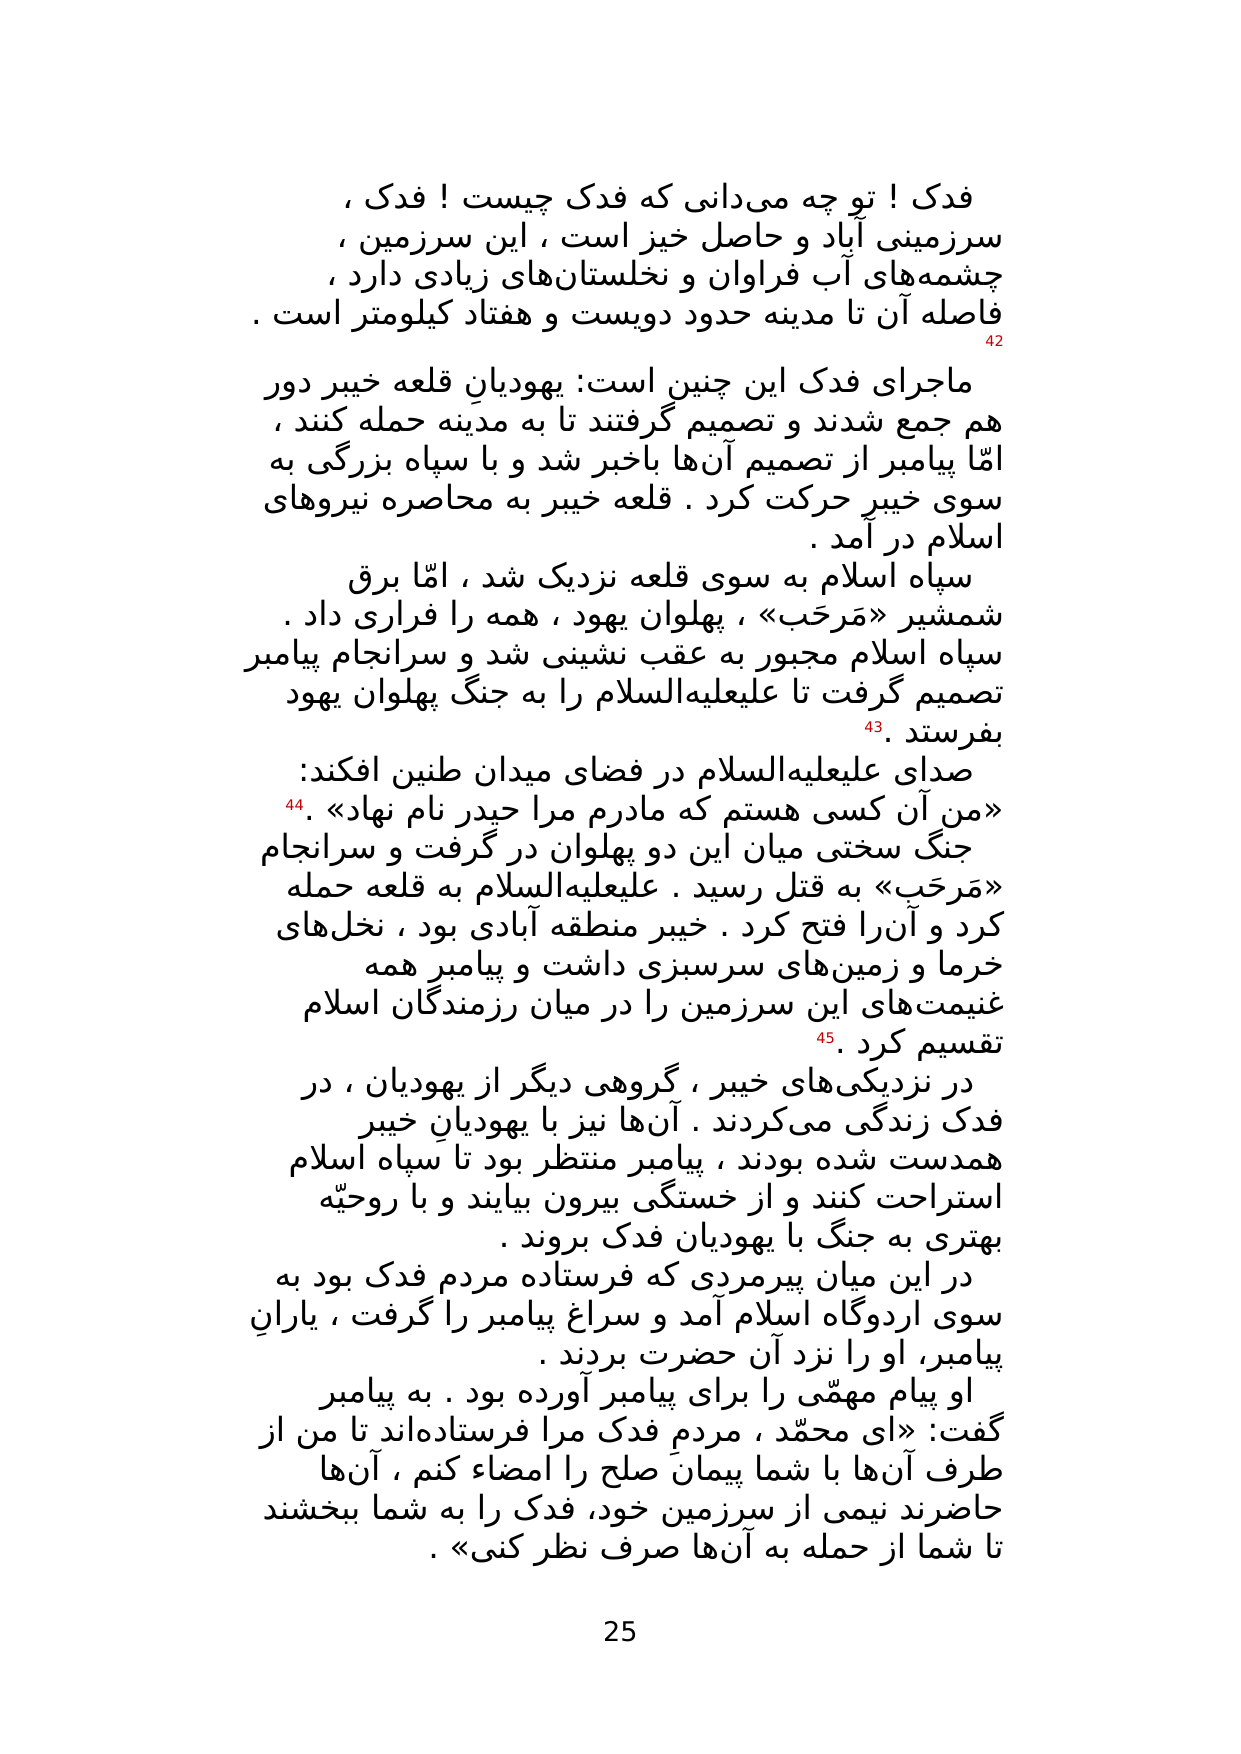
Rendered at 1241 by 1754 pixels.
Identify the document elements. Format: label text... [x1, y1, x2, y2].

text جنگ سختی میان این دو پهلوان در گرفت و سرانجام «مَرحَب» به قتل رسید . علیعليه‌السلام به قلعه حمله کرد و آن‌را فتح کرد . خیبر منطقه آبادی بود ، نخل‌های خرما و زمین‌های سرسبزی داشت و پیامبر همه غنیمت‌های این سرزمین را در میان رزمندگان اسلام تقسیم کرد .45 [236, 828, 1004, 1061]
text او پیام مهمّی را برای پیامبر آورده بود . به پیامبر گفت: «ای محمّد ، مردمِ فدک مرا فرستاده‌اند تا من از طرف آن‌ها با شما پیمان صلح را امضاء کنم ، آن‌ها حاضرند نیمی از سرزمین خود، فدک را به شما ببخشند تا شما از حمله به آن‌ها صرف نظر کنی» . [236, 1372, 1004, 1566]
text در نزدیکی‌های خیبر ، گروهی دیگر از یهودیان ، در فدک زندگی می‌کردند . آن‌ها نیز با یهودیانِ خیبر همدست شده بودند ، پیامبر منتظر بود تا سپاه اسلام استراحت کنند و از خستگی بیرون بیایند و با روحیّه بهتری به جنگ با یهودیان فدک بروند . [236, 1061, 1004, 1255]
text ماجرای فدک این چنین است: یهودیانِ قلعه خیبر دور هم جمع شدند و تصمیم گرفتند تا به مدینه حمله کنند ، امّا پیامبر از تصمیم آن‌ها باخبر شد و با سپاه بزرگی به سوی خیبر حرکت کرد . قلعه خیبر به محاصره نیروهای اسلام در آمد . [236, 362, 1004, 556]
text سپاه اسلام به سوی قلعه نزدیک شد ، امّا برق شمشیر «مَرحَب» ، پهلوان یهود ، همه را فراری داد . سپاه اسلام مجبور به عقب نشینی شد و سرانجام پیامبر تصمیم گرفت تا علیعليه‌السلام را به جنگ پهلوان یهود بفرستد .43 [236, 556, 1004, 750]
text صدای علیعليه‌السلام در فضای میدان طنین افکند: «من آن کسی هستم که مادرم مرا حیدر نام نهاد» .44 [236, 750, 1004, 828]
text فدک ! تو چه می‌دانی که فدک چیست ! فدک ، سرزمینی آباد و حاصل خیز است ، این سرزمین ، چشمه‌های آب فراوان و نخلستان‌های زیادی دارد ، فاصله آن تا مدینه حدود دویست و هفتاد کیلومتر است .42 [236, 177, 1004, 362]
text در این میان پیرمردی که فرستاده مردم فدک بود به سوی اردوگاه اسلام آمد و سراغ پیامبر را گرفت ، یارانِ پیامبر، او را نزد آن حضرت بردند . [236, 1255, 1004, 1372]
